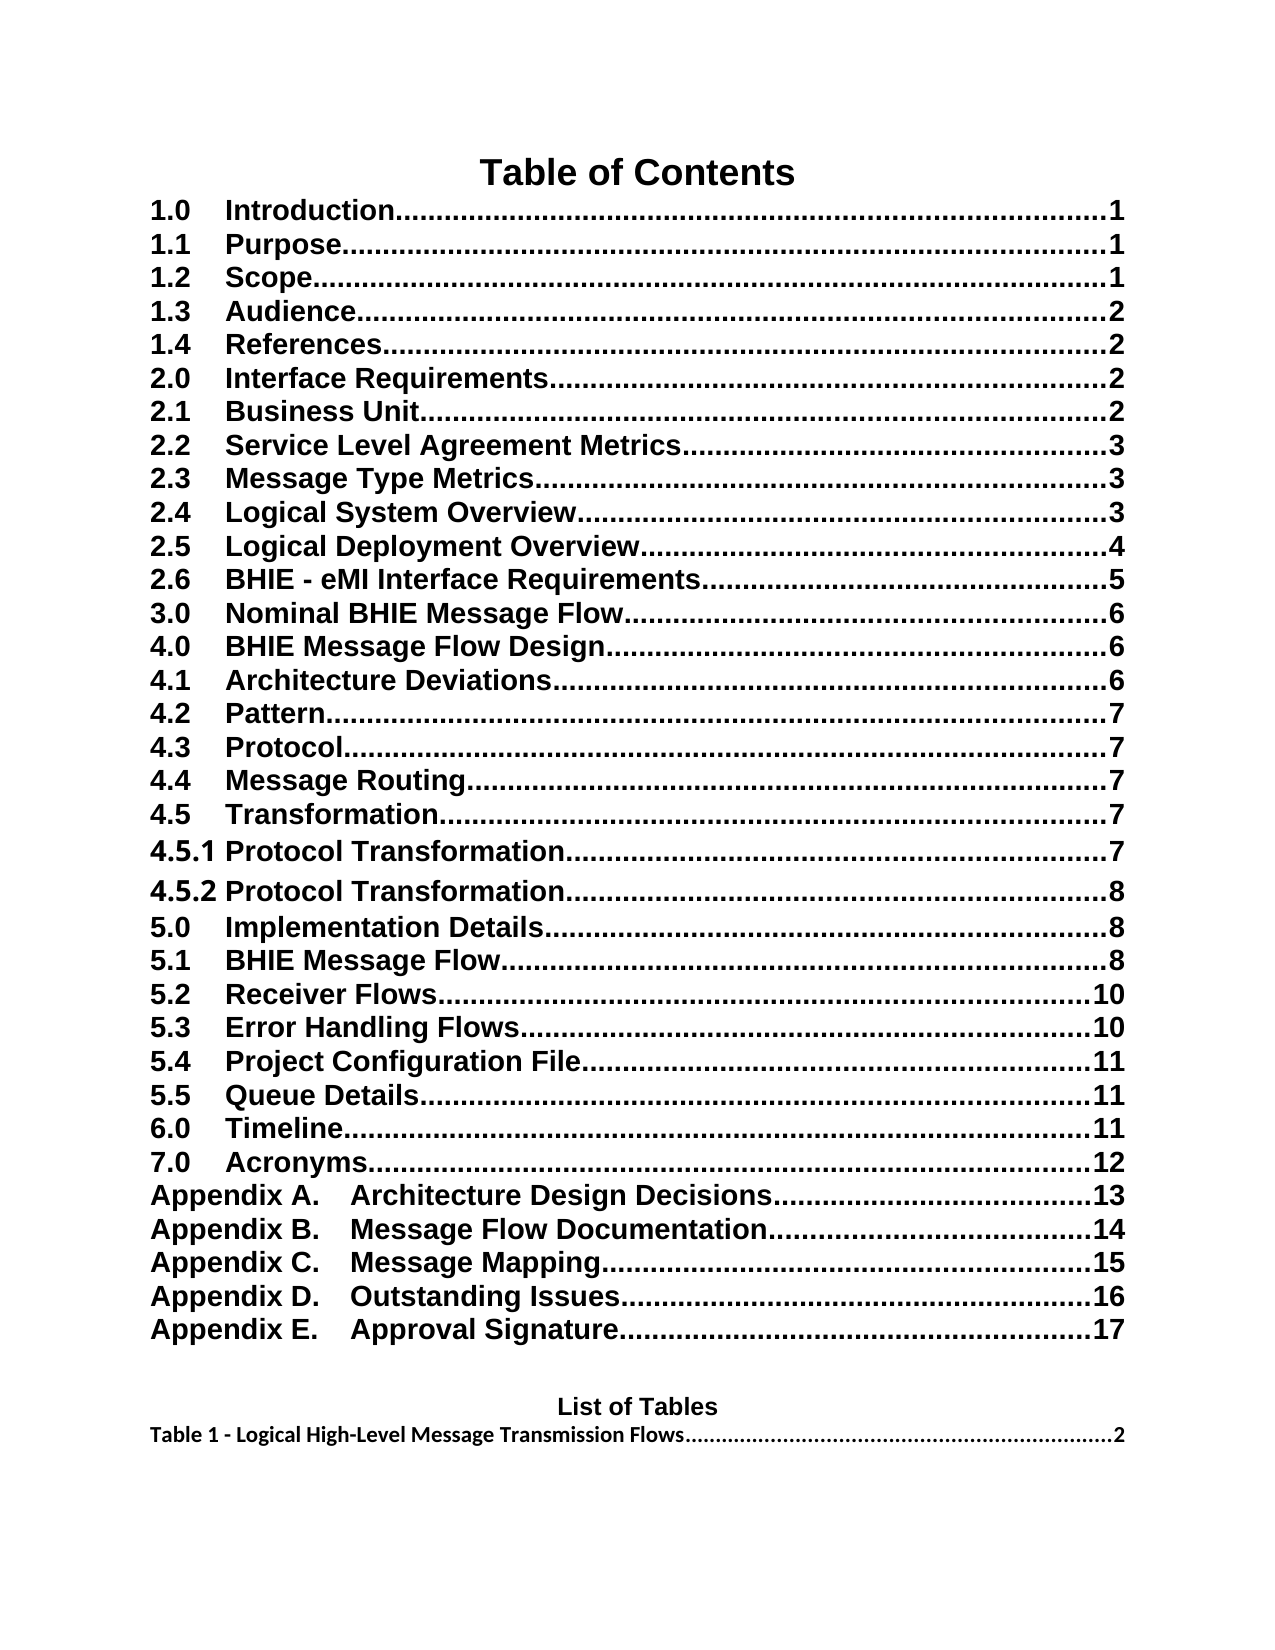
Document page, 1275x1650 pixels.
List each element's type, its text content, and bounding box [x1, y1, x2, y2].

text Table 1 - Logical High-Level Message Transmission Flows 2 [150, 1421, 1125, 1449]
subtitle List of Tables [150, 1392, 1125, 1421]
